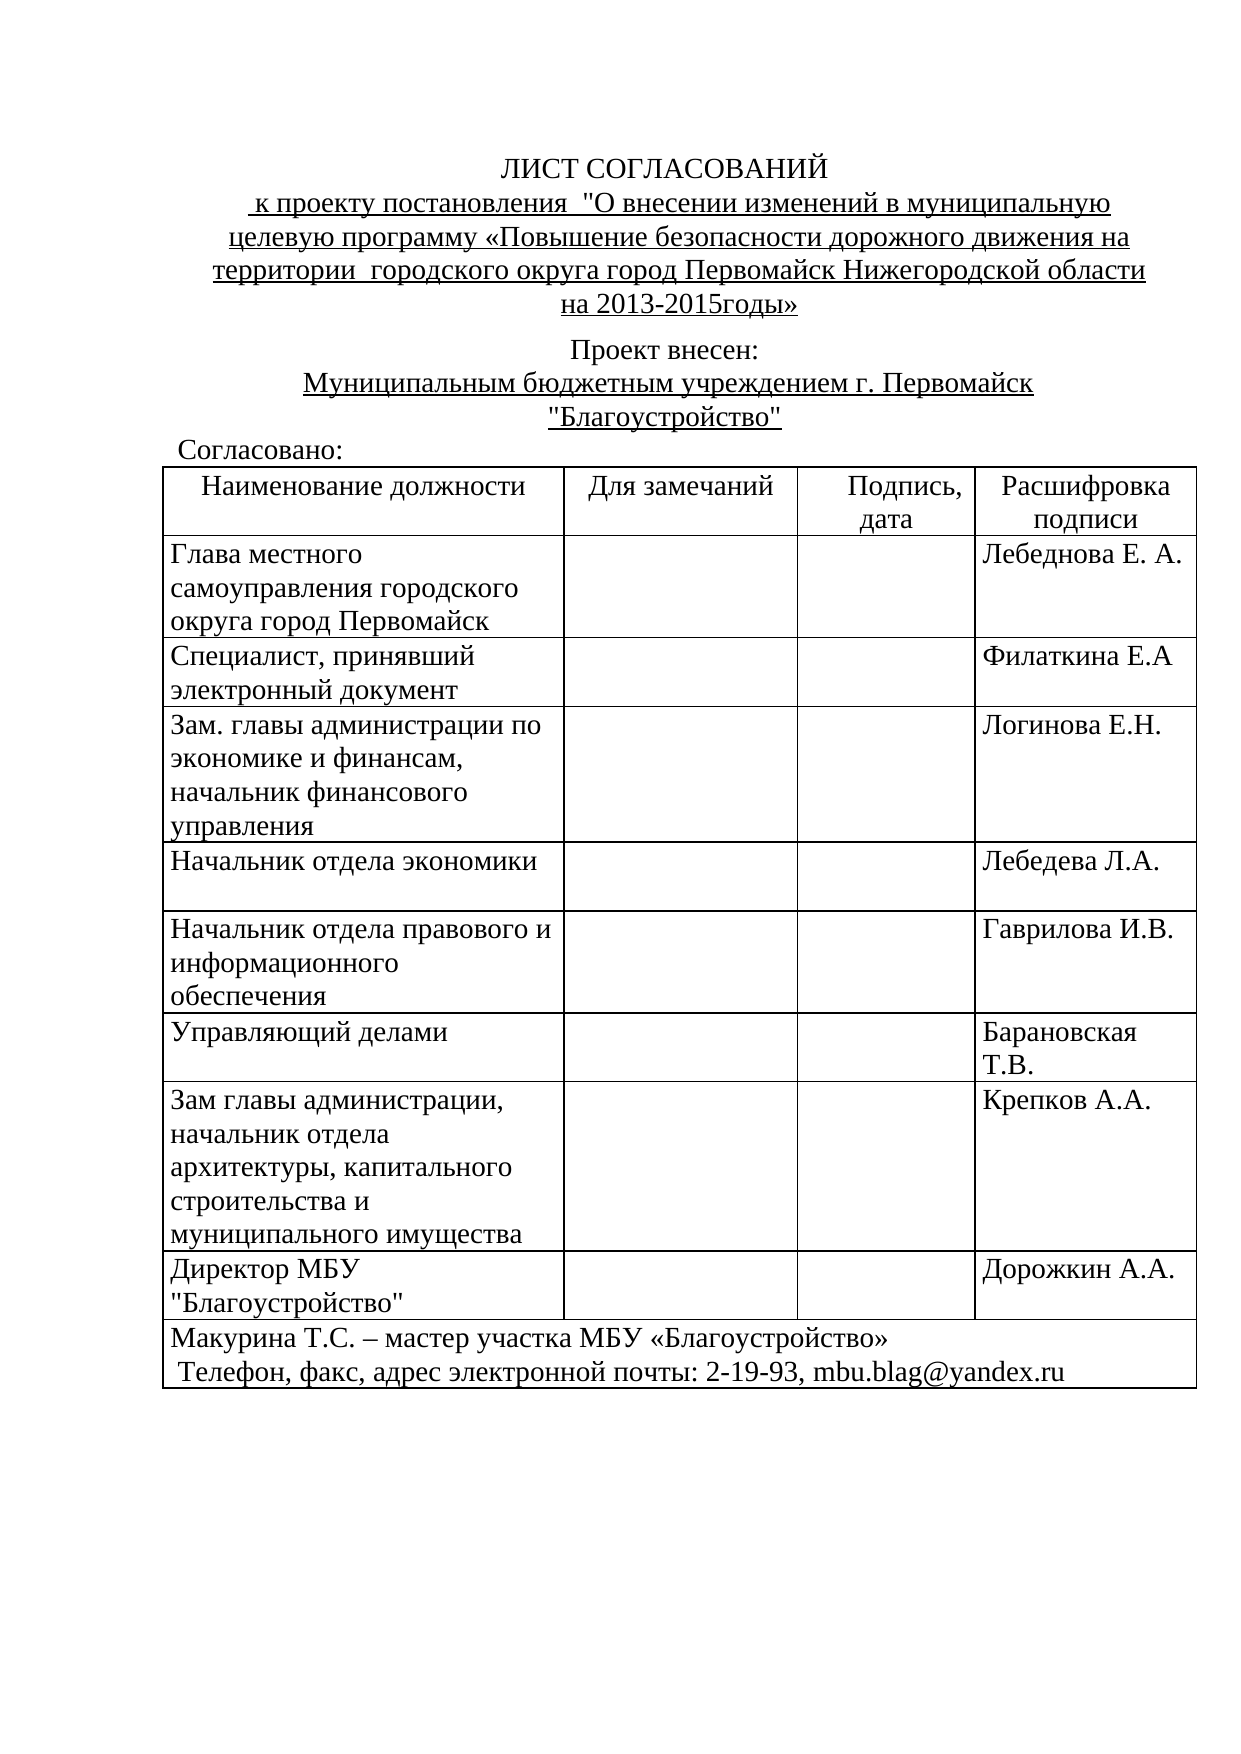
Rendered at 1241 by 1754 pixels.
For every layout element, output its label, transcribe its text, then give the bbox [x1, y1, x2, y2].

table_cell [798, 638, 974, 706]
table_cell Зам. главы администрации по экономике и финансам, начальник финансового управления [164, 707, 563, 841]
table_header Наименование должности [164, 468, 563, 535]
table_cell Крепков А.А. [976, 1082, 1196, 1250]
table_cell [565, 1082, 797, 1250]
table_cell Филаткина Е.А [976, 638, 1196, 706]
table_cell Лебедева Л.А. [976, 843, 1196, 910]
table_cell Глава местного самоуправления городского округа город Первомайск [164, 536, 563, 637]
table_cell Гаврилова И.В. [976, 912, 1196, 1012]
text ЛИСТ СОГЛАСОВАНИЙ [177, 152, 1152, 185]
table_cell [565, 912, 797, 1012]
table_header Подпись, дата [798, 468, 974, 535]
text к проекту постановления "О внесении изменений в муниципальную целевую программу «Повышение безопасности дорожного движения на территории городского округа город Первомайск Нижегородской области на 2013-2015годы» [207, 185, 1152, 319]
table_header Для замечаний [565, 468, 797, 535]
table_cell [798, 536, 974, 637]
table_cell [565, 536, 797, 637]
table_cell [798, 1082, 974, 1250]
table_cell [565, 843, 797, 910]
table_cell [565, 1252, 797, 1319]
table_cell [798, 1014, 974, 1081]
table_header Расшифровка подписи [976, 468, 1196, 535]
table_cell Логинова Е.Н. [976, 707, 1196, 841]
table_cell Лебеднова Е. А. [976, 536, 1196, 637]
text Согласовано: [177, 432, 1152, 466]
table_cell Директор МБУ "Благоустройство" [164, 1252, 563, 1319]
table_cell Специалист, принявший электронный документ [164, 638, 563, 706]
table_cell [798, 707, 974, 841]
table_cell [798, 1252, 974, 1319]
table_cell Макурина Т.С. – мастер участка МБУ «Благоустройство» Телефон, факс, адрес электронной почты: 2-19-93, mbu.blag@yandex.ru [164, 1320, 1196, 1387]
table_cell [798, 843, 974, 910]
table_cell Дорожкин А.А. [976, 1252, 1196, 1319]
table_cell [798, 912, 974, 1012]
text Проект внесен: [177, 332, 1152, 365]
table_cell Зам главы администрации, начальник отдела архитектуры, капитального строительства и муниципального имущества [164, 1082, 563, 1250]
table_cell [565, 638, 797, 706]
table_cell [565, 707, 797, 841]
table_cell Барановская Т.В. [976, 1014, 1196, 1081]
table_cell [565, 1014, 797, 1081]
table_cell Начальник отдела экономики [164, 843, 563, 910]
text Муниципальным бюджетным учреждением г. Первомайск "Благоустройство" [177, 365, 1152, 432]
table_cell Начальник отдела правового и информационного обеспечения [164, 912, 563, 1012]
table_cell Управляющий делами [164, 1014, 563, 1081]
